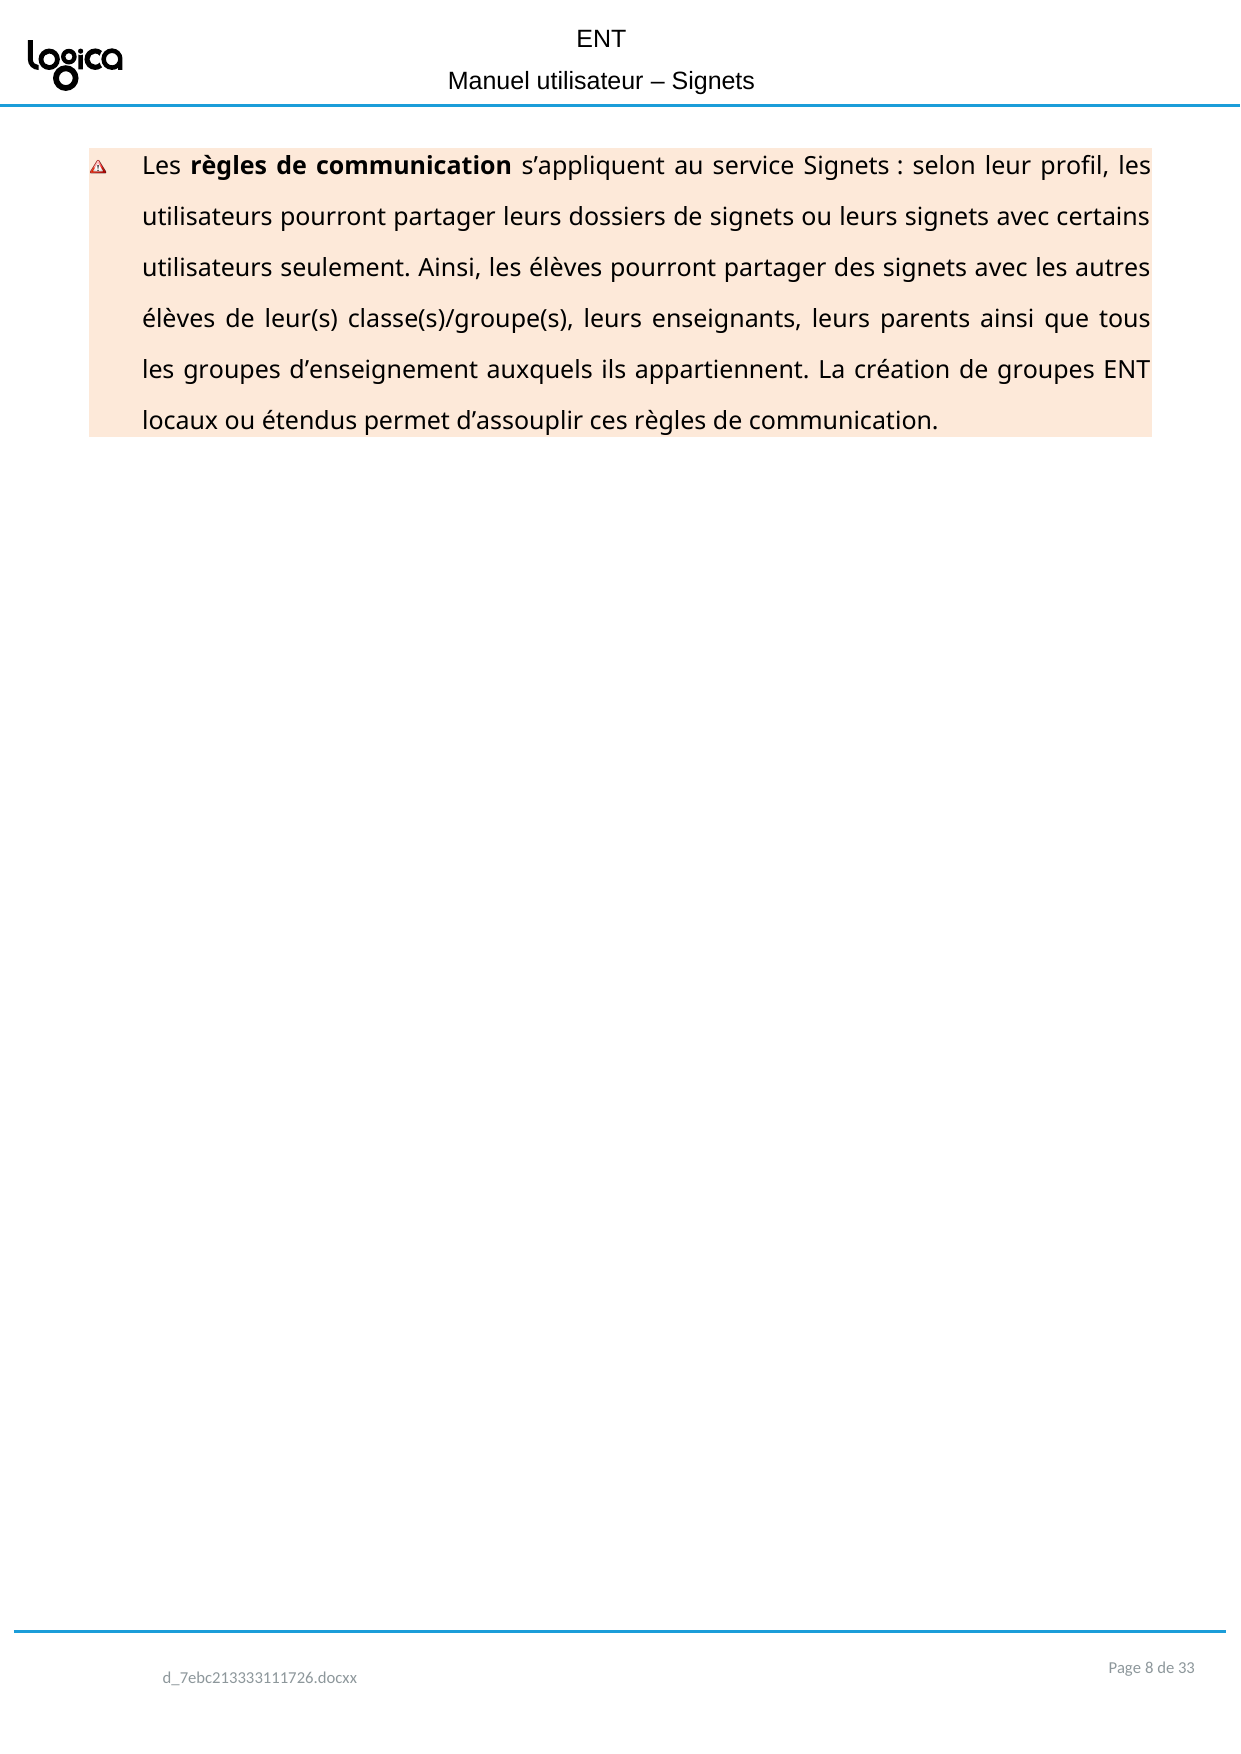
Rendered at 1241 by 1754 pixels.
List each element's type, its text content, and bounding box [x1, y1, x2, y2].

picture [89, 158, 107, 175]
text Les règles de communication s’appliquent au service Signets : selon leur profil, les utilisateurs pourront partager leurs dossiers de signets ou leurs signets avec certains utilisateurs seulement. Ainsi, les élèves pourront partager des signets avec les autres élèves de leur(s) classe(s)/groupe(s), leurs enseignants, leurs parents ainsi que tous les groupes d’enseignement auxquels ils appartiennent. La création de groupes ENT locaux ou étendus permet d’assouplir ces règles de communication. [89, 148, 1152, 437]
